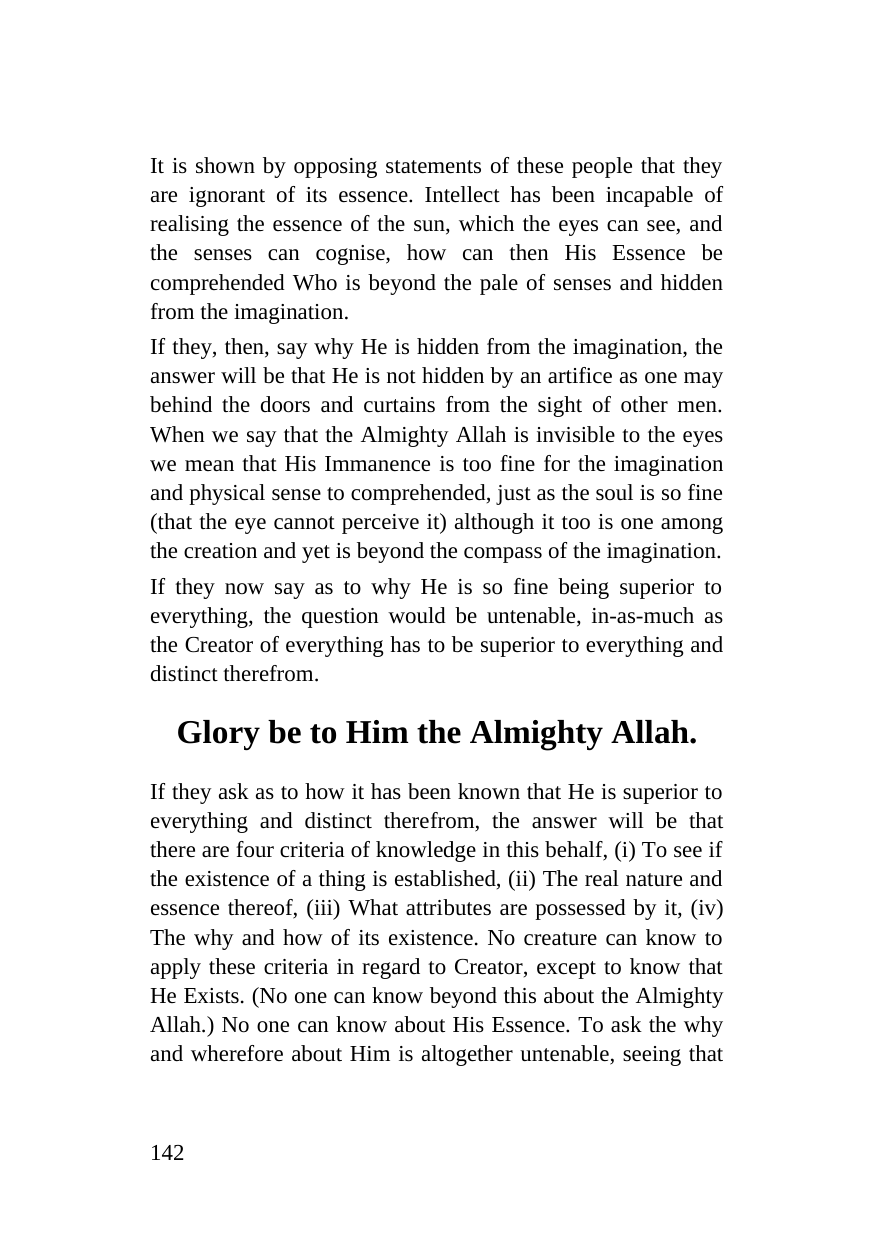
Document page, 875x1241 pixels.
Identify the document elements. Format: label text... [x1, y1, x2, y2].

text It is shown by opposing statements of these people that they are ignorant of its essence. Intellect has been incapable of realising the essence of the sun, which the eyes can see, and the senses can cognise, how can then His Essence be comprehended Who is beyond the pale of senses and hidden from the imagination. [150, 150, 724, 325]
text If they now say as to why He is so fine being superior to everything, the question would be untenable, in-as-much as the Creator of everything has to be superior to everything and distinct therefrom. [150, 571, 724, 687]
subtitle Glory be to Him the Almighty Allah. [150, 712, 724, 751]
text If they, then, say why He is hidden from the imagination, the answer will be that He is not hidden by an artifice as one may behind the doors and curtains from the sight of other men. When we say that the Almighty Allah is invisible to the eyes we mean that His Immanence is too fine for the imagination and physical sense to comprehended, just as the soul is so fine (that the eye cannot perceive it) although it too is one among the creation and yet is beyond the compass of the imagination. [150, 331, 724, 564]
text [150, 776, 724, 1067]
